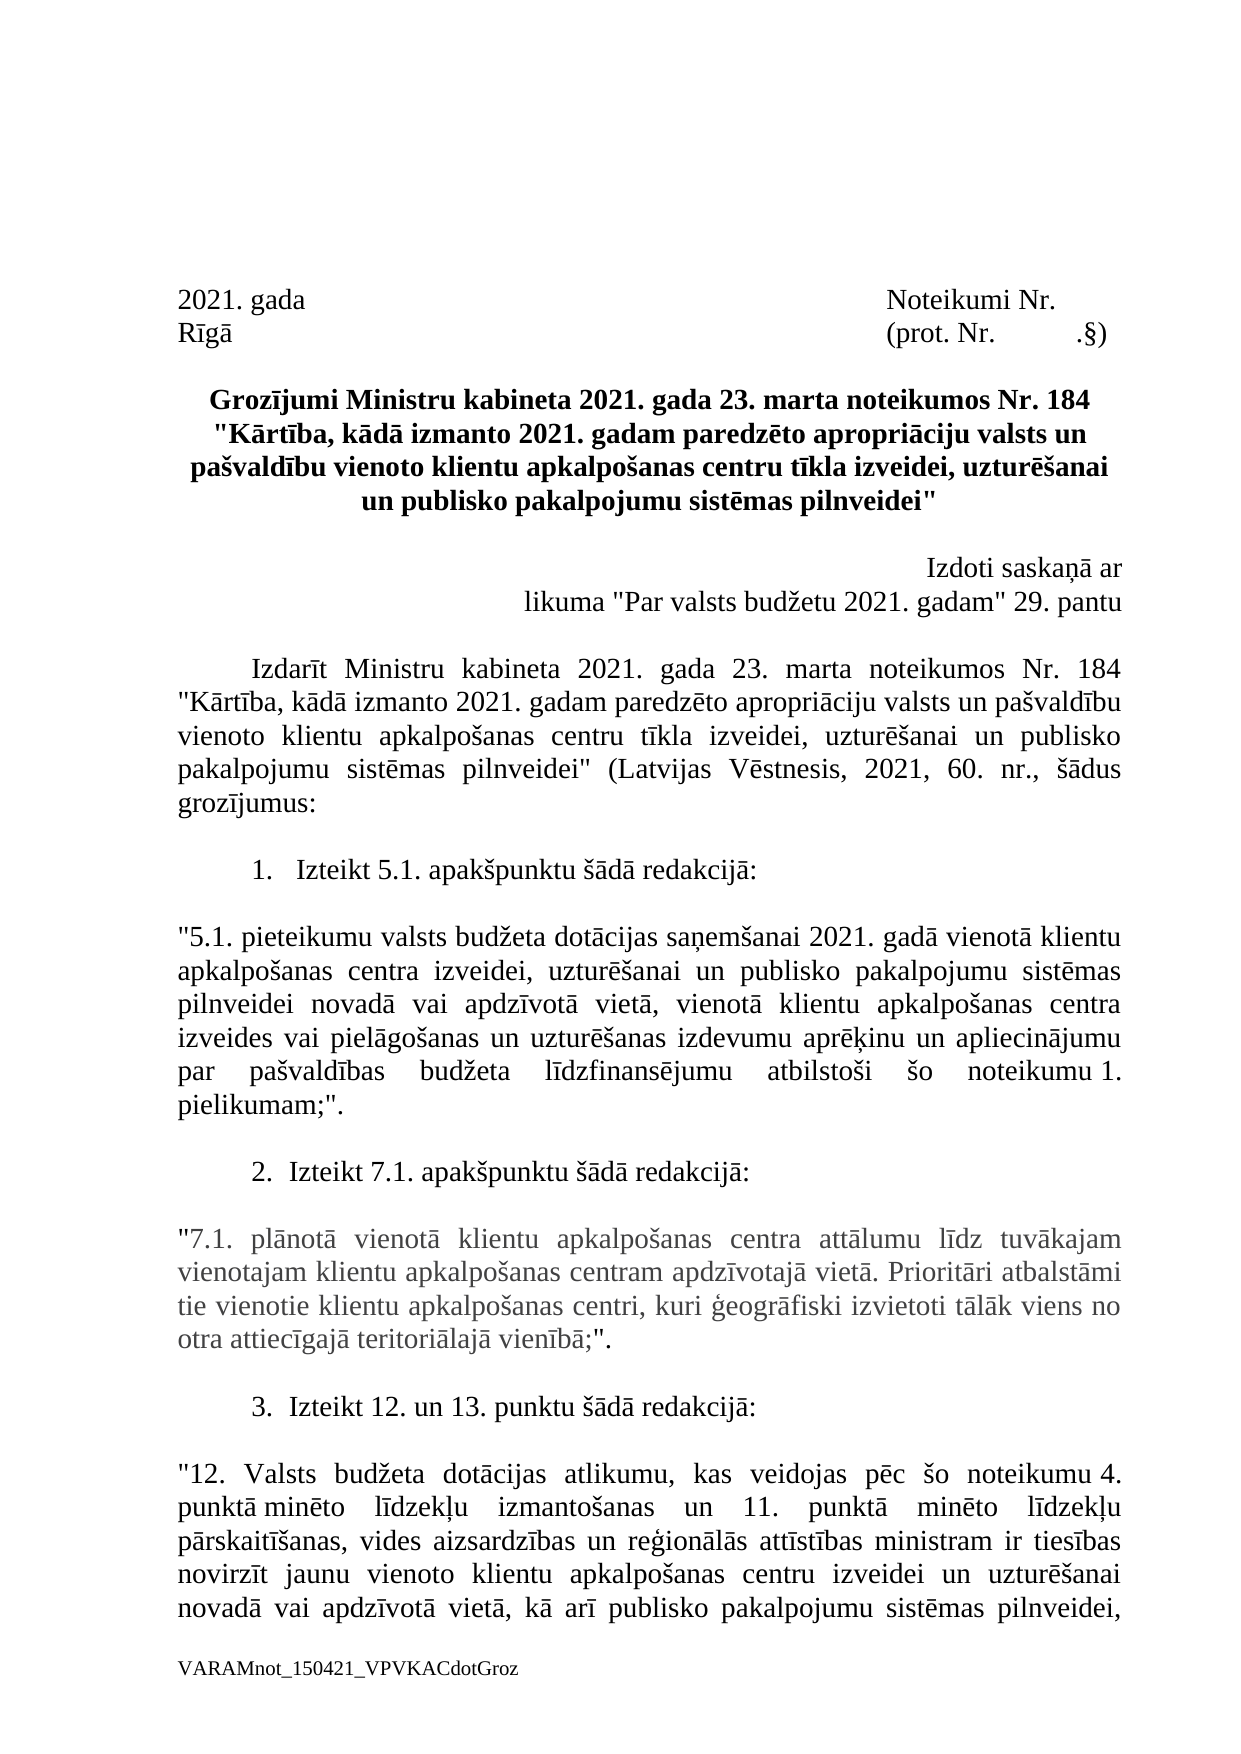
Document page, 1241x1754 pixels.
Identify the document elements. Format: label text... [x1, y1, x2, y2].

text 2021. gada Noteikumi Nr. [177, 282, 1122, 315]
text "7.1. plānotā vienotā klientu apkalpošanas centra attālumu līdz tuvākajam vienotajam klientu apkalpošanas centram apdzīvotajā vietā. Prioritāri atbalstāmi tie vienotie klientu apkalpošanas centri, kuri ģeogrāfiski izvietoti tālāk viens no otra attiecīgajā teritoriālajā vienībā;". [177, 1221, 1122, 1355]
text "5.1. pieteikumu valsts budžeta dotācijas saņemšanai 2021. gadā vienotā klientu apkalpošanas centra izveidei, uzturēšanai un publisko pakalpojumu sistēmas pilnveidei novadā vai apdzīvotā vietā, vienotā klientu apkalpošanas centra izveides vai pielāgošanas un uzturēšanas izdevumu aprēķinu un apliecinājumu par pašvaldības budžeta līdzfinansējumu atbilstoši šo noteikumu 1. pielikumam;". [177, 919, 1122, 1120]
text Rīgā (prot. Nr. .§) [177, 315, 1122, 349]
list Izteikt 7.1. apakšpunktu šādā redakcijā: [251, 1154, 1122, 1187]
title likuma "Par valsts budžetu 2021. gadam" 29. pantu [177, 584, 1122, 617]
title Izteikt 5.1. apakšpunktu šādā redakcijā: [251, 852, 1122, 886]
text Grozījumi Ministru kabineta 2021. gada 23. marta noteikumos Nr. 184 "Kārtība, kādā izmanto 2021. gadam paredzēto apropriāciju valsts un pašvaldību vienoto klientu apkalpošanas centru tīkla izveidei, uzturēšanai un publisko pakalpojumu sistēmas pilnveidei" [177, 382, 1122, 517]
title Izdoti saskaņā ar [177, 550, 1122, 584]
title Izdarīt Ministru kabineta 2021. gada 23. marta noteikumos Nr. 184 "Kārtība, kādā izmanto 2021. gadam paredzēto apropriāciju valsts un pašvaldību vienoto klientu apkalpošanas centru tīkla izveidei, uzturēšanai un publisko pakalpojumu sistēmas pilnveidei" (Latvijas Vēstnesis, 2021, 60. nr., šādus grozījumus: [177, 651, 1122, 818]
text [177, 1456, 1122, 1623]
title Izteikt 12. un 13. punktu šādā redakcijā: [251, 1389, 1122, 1422]
